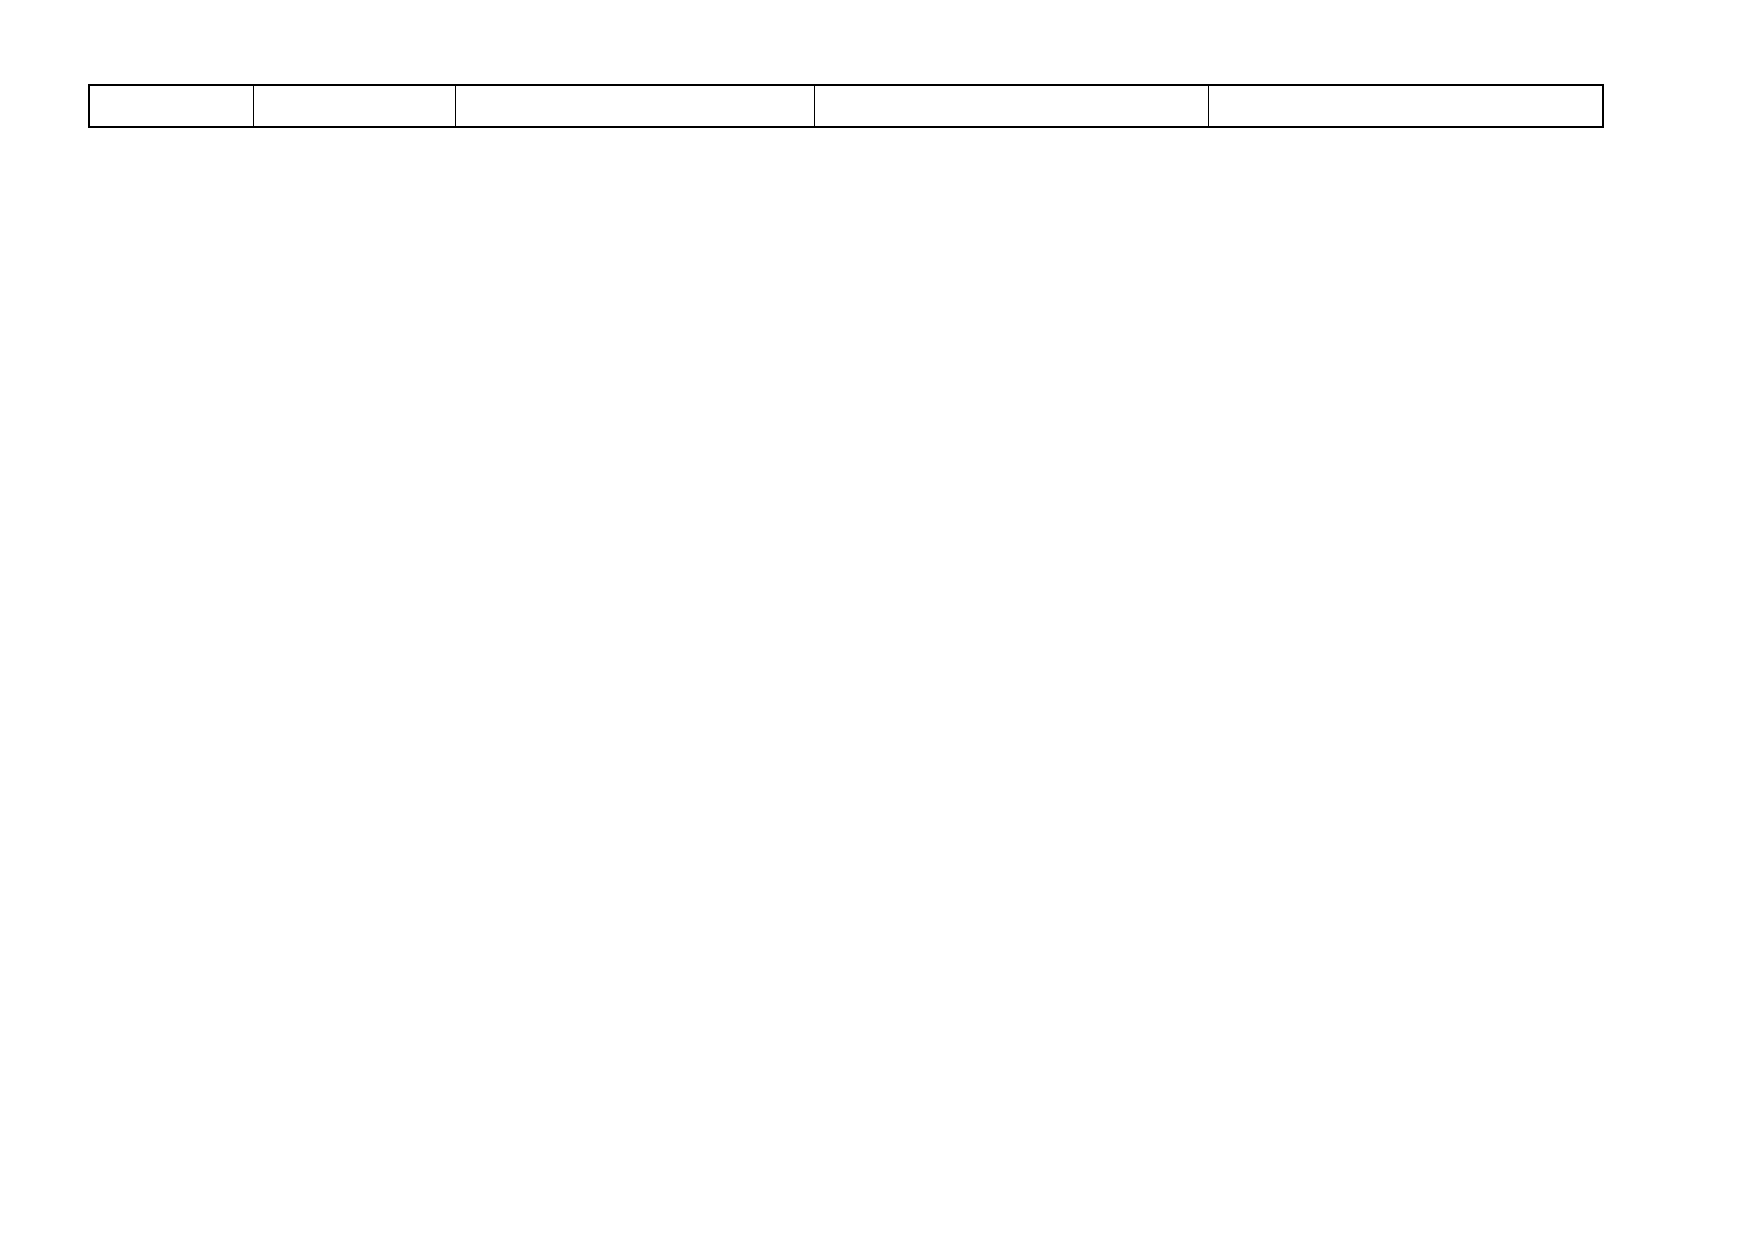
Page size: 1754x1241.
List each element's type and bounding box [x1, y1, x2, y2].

table_cell [456, 86, 814, 126]
table_cell [90, 86, 253, 126]
table_cell [1209, 86, 1602, 126]
table_cell [815, 86, 1208, 126]
table_cell [254, 86, 455, 126]
